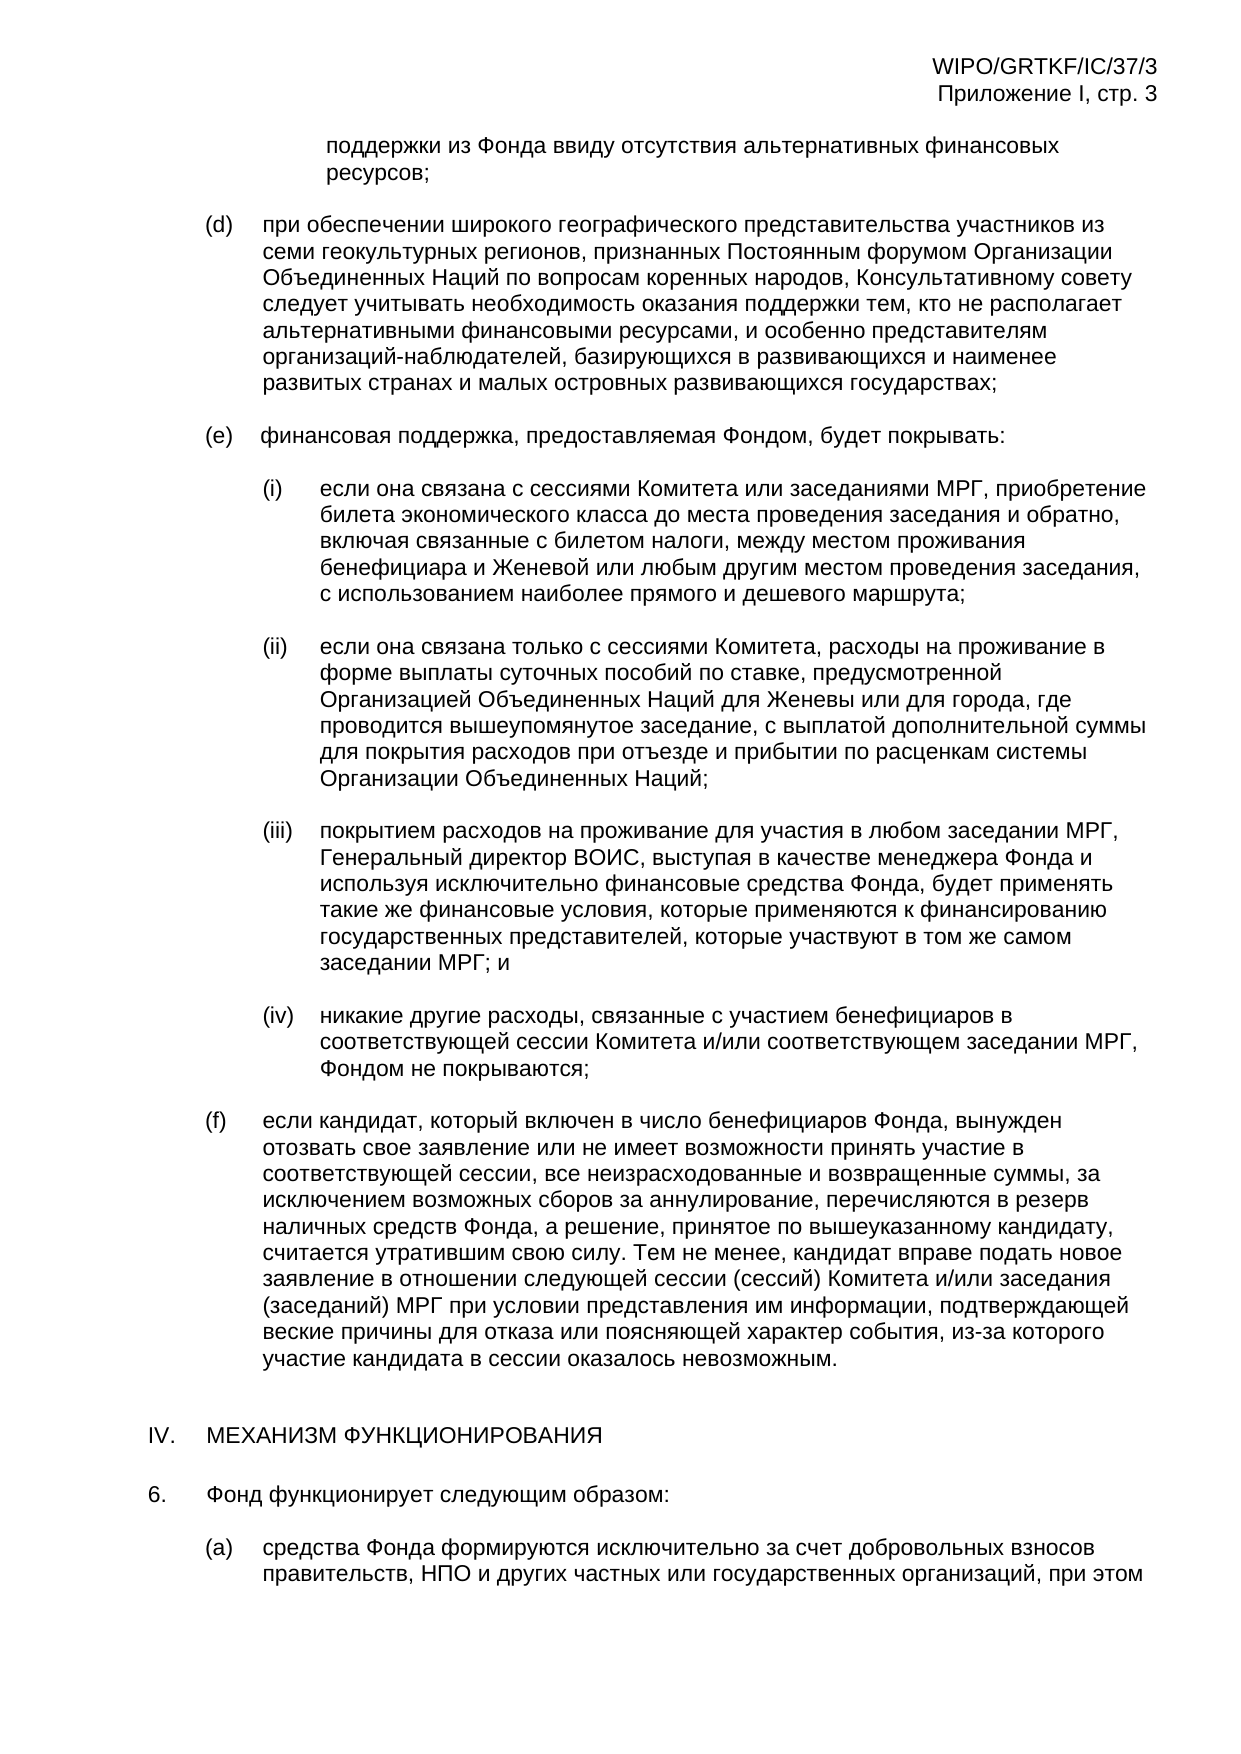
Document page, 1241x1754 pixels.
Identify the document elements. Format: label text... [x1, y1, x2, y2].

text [205, 1534, 1157, 1587]
text 6. Фонд функционирует следующим образом: [148, 1481, 1157, 1507]
text (f) если кандидат, который включен в число бенефициаров Фонда, вынужден отозвать свое заявление или не имеет возможности принять участие в соответствующей сессии, все неизрасходованные и возвращенные суммы, за исключением возможных сборов за аннулирование, перечисляются в резерв наличных средств Фонда, а решение, принятое по вышеуказанному кандидату, считается утратившим свою силу. Тем не менее, кандидат вправе подать новое заявление в отношении следующей сессии (сессий) Комитета и/или заседания (заседаний) МРГ при условии представления им информации, подтверждающей веские причины для отказа или поясняющей характер события, из-за которого участие кандидата в сессии оказалось невозможным. [205, 1107, 1157, 1371]
text (iii) покрытием расходов на проживание для участия в любом заседании МРГ, Генеральный директор ВОИС, выступая в качестве менеджера Фонда и используя исключительно финансовые средства Фонда, будет применять такие же финансовые условия, которые применяются к финансированию государственных представителей, которые участвуют в том же самом заседании МРГ; и [262, 817, 1157, 976]
text (i) если она связана с сессиями Комитета или заседаниями МРГ, приобретение билета экономического класса до места проведения заседания и обратно, включая связанные с билетом налоги, между местом проживания бенефициара и Женевой или любым другим местом проведения заседания, с использованием наиболее прямого и дешевого маршрута; [262, 475, 1157, 607]
text (d) при обеспечении широкого географического представительства участников из семи геокультурных регионов, признанных Постоянным форумом Организации Объединенных Наций по вопросам коренных народов, Консультативному совету следует учитывать необходимость оказания поддержки тем, кто не располагает альтернативными финансовыми ресурсами, и особенно представителям организаций-наблюдателей, базирующихся в развивающихся и наименее развитых странах и малых островных развивающихся государствах; [205, 211, 1157, 396]
text (ii) если она связана только с сессиями Комитета, расходы на проживание в форме выплаты суточных пособий по ставке, предусмотренной Организацией Объединенных Наций для Женевы или для города, где проводится вышеупомянутое заседание, с выплатой дополнительной суммы для покрытия расходов при отъезде и прибытии по расценкам системы Организации Объединенных Наций; [262, 633, 1157, 791]
text IV. МЕХАНИЗМ ФУНКЦИОНИРОВАНИЯ [148, 1422, 1157, 1448]
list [260, 132, 1157, 185]
text (e) финансовая поддержка, предоставляемая Фондом, будет покрывать: [205, 422, 1157, 448]
text (iv) никакие другие расходы, связанные с участием бенефициаров в соответствующей сессии Комитета и/или соответствующем заседании МРГ, Фондом не покрываются; [262, 1002, 1157, 1081]
